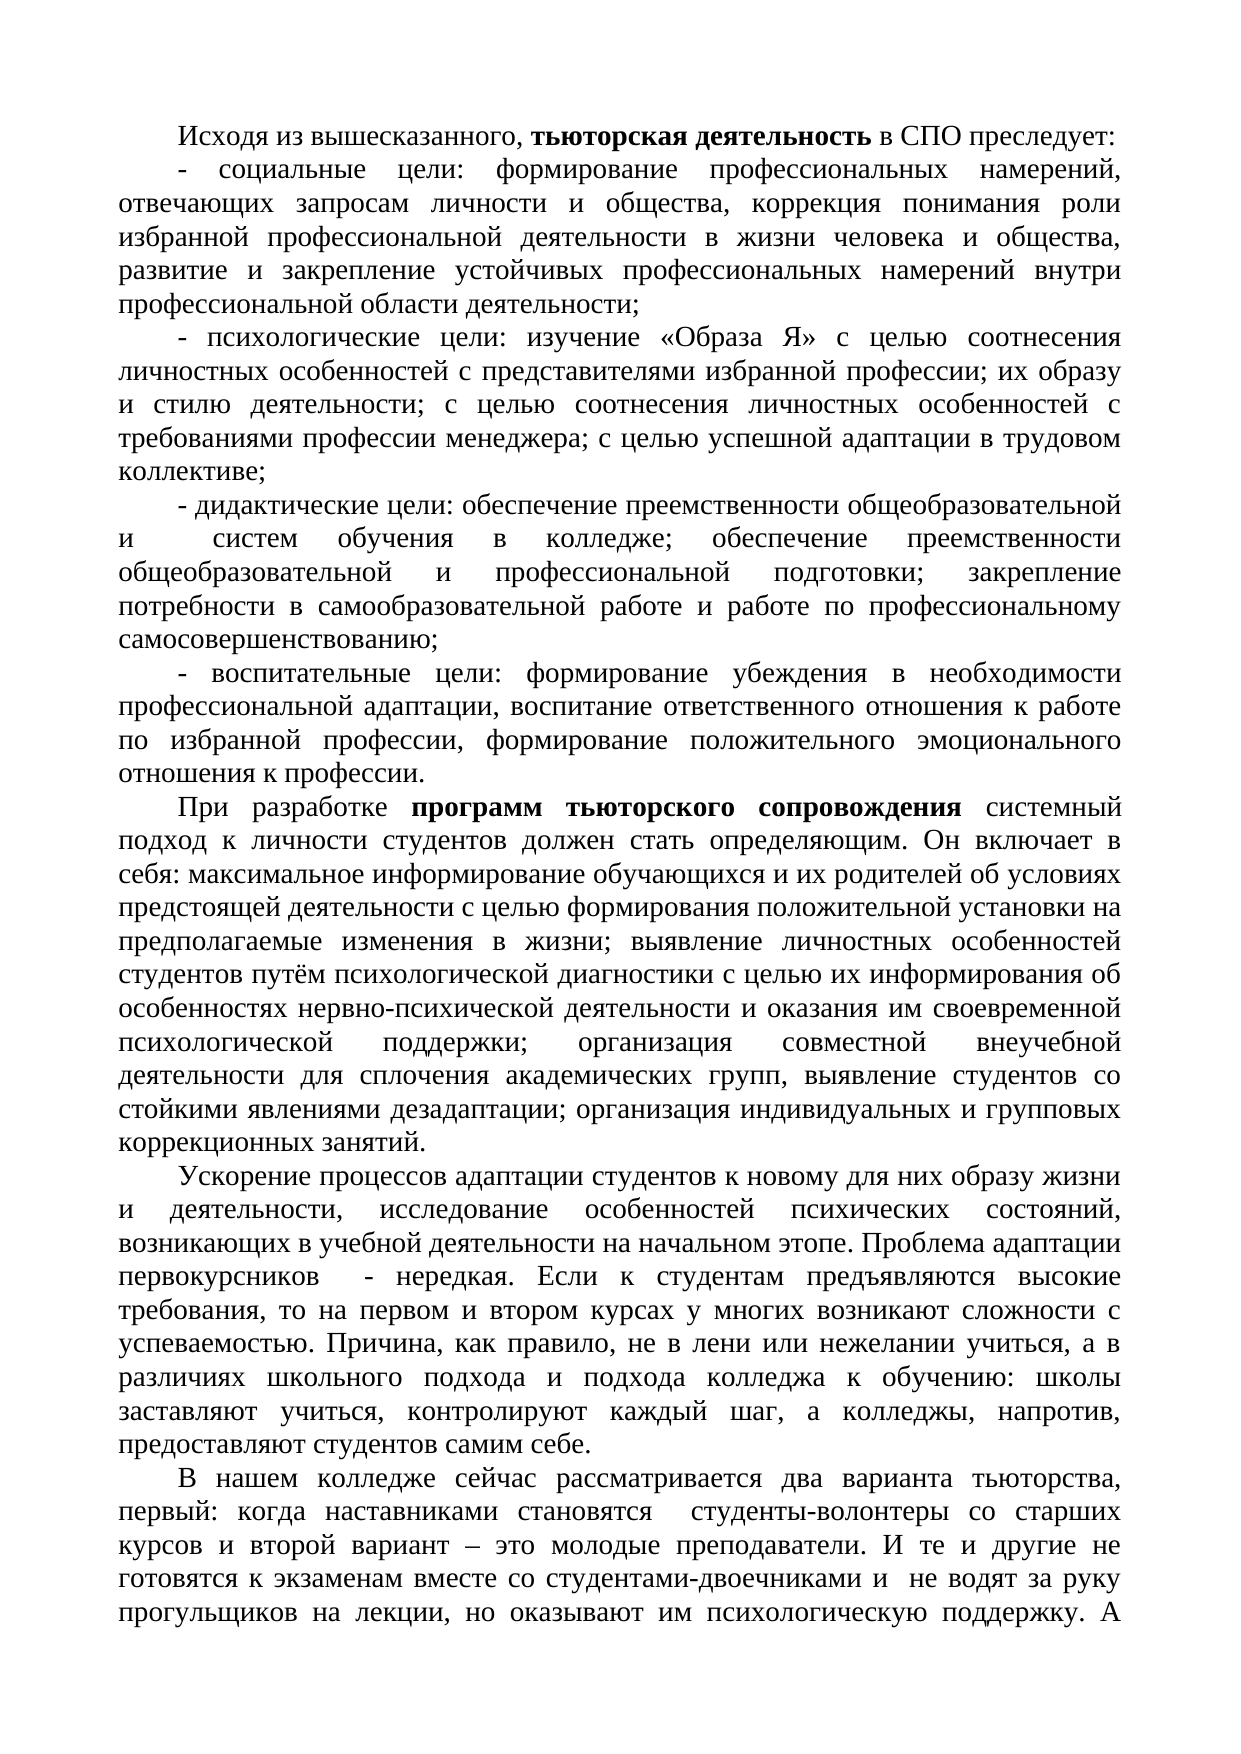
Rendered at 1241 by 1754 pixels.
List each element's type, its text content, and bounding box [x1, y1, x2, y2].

text - социальные цели: формирование профессиональных намерений, отвечающих запросам личности и общества, коррекция понимания роли избранной профессиональной деятельности в жизни человека и общества, развитие и закрепление устойчивых профессиональных намерений внутри профессиональной области деятельности; [118, 152, 1122, 319]
text - дидактические цели: обеспечение преемственности общеобразовательной и систем обучения в колледже; обеспечение преемственности общеобразовательной и профессиональной подготовки; закрепление потребности в самообразовательной работе и работе по профессиональному самосовершенствованию; [118, 487, 1122, 655]
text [118, 1460, 1122, 1627]
text - психологические цели: изучение «Образа Я» с целью соотнесения личностных особенностей с представителями избранной профессии; их образу и стилю деятельности; с целью соотнесения личностных особенностей с требованиями профессии менеджера; с целью успешной адаптации в трудовом коллективе; [118, 319, 1122, 487]
text При разработке программ тьюторского сопровождения системный подход к личности студентов должен стать определяющим. Он включает в себя: максимальное информирование обучающихся и их родителей об условиях предстоящей деятельности с целью формирования положительной установки на предполагаемые изменения в жизни; выявление личностных особенностей студентов путём психологической диагностики с целью их информирования об особенностях нервно-психической деятельности и оказания им своевременной психологической поддержки; организация совместной внеучебной деятельности для сплочения академических групп, выявление студентов со стойкими явлениями дезадаптации; организация индивидуальных и групповых коррекционных занятий. [118, 789, 1122, 1158]
text Исходя из вышесказанного, тьюторская деятельность в СПО преследует: [118, 118, 1122, 152]
text - воспитательные цели: формирование убеждения в необходимости профессиональной адаптации, воспитание ответственного отношения к работе по избранной профессии, формирование положительного эмоционального отношения к профессии. [118, 655, 1122, 789]
text Ускорение процессов адаптации студентов к новому для них образу жизни и деятельности, исследование особенностей психических состояний, возникающих в учебной деятельности на начальном этопе. Проблема адаптации первокурсников - нередкая. Если к студентам предъявляются высокие требования, то на первом и втором курсах у многих возникают сложности с успеваемостью. Причина, как правило, не в лени или нежелании учиться, а в различиях школьного подхода и подхода колледжа к обучению: школы заставляют учиться, контролируют каждый шаг, а колледжы, напротив, предоставляют студентов самим себе. [118, 1158, 1122, 1460]
